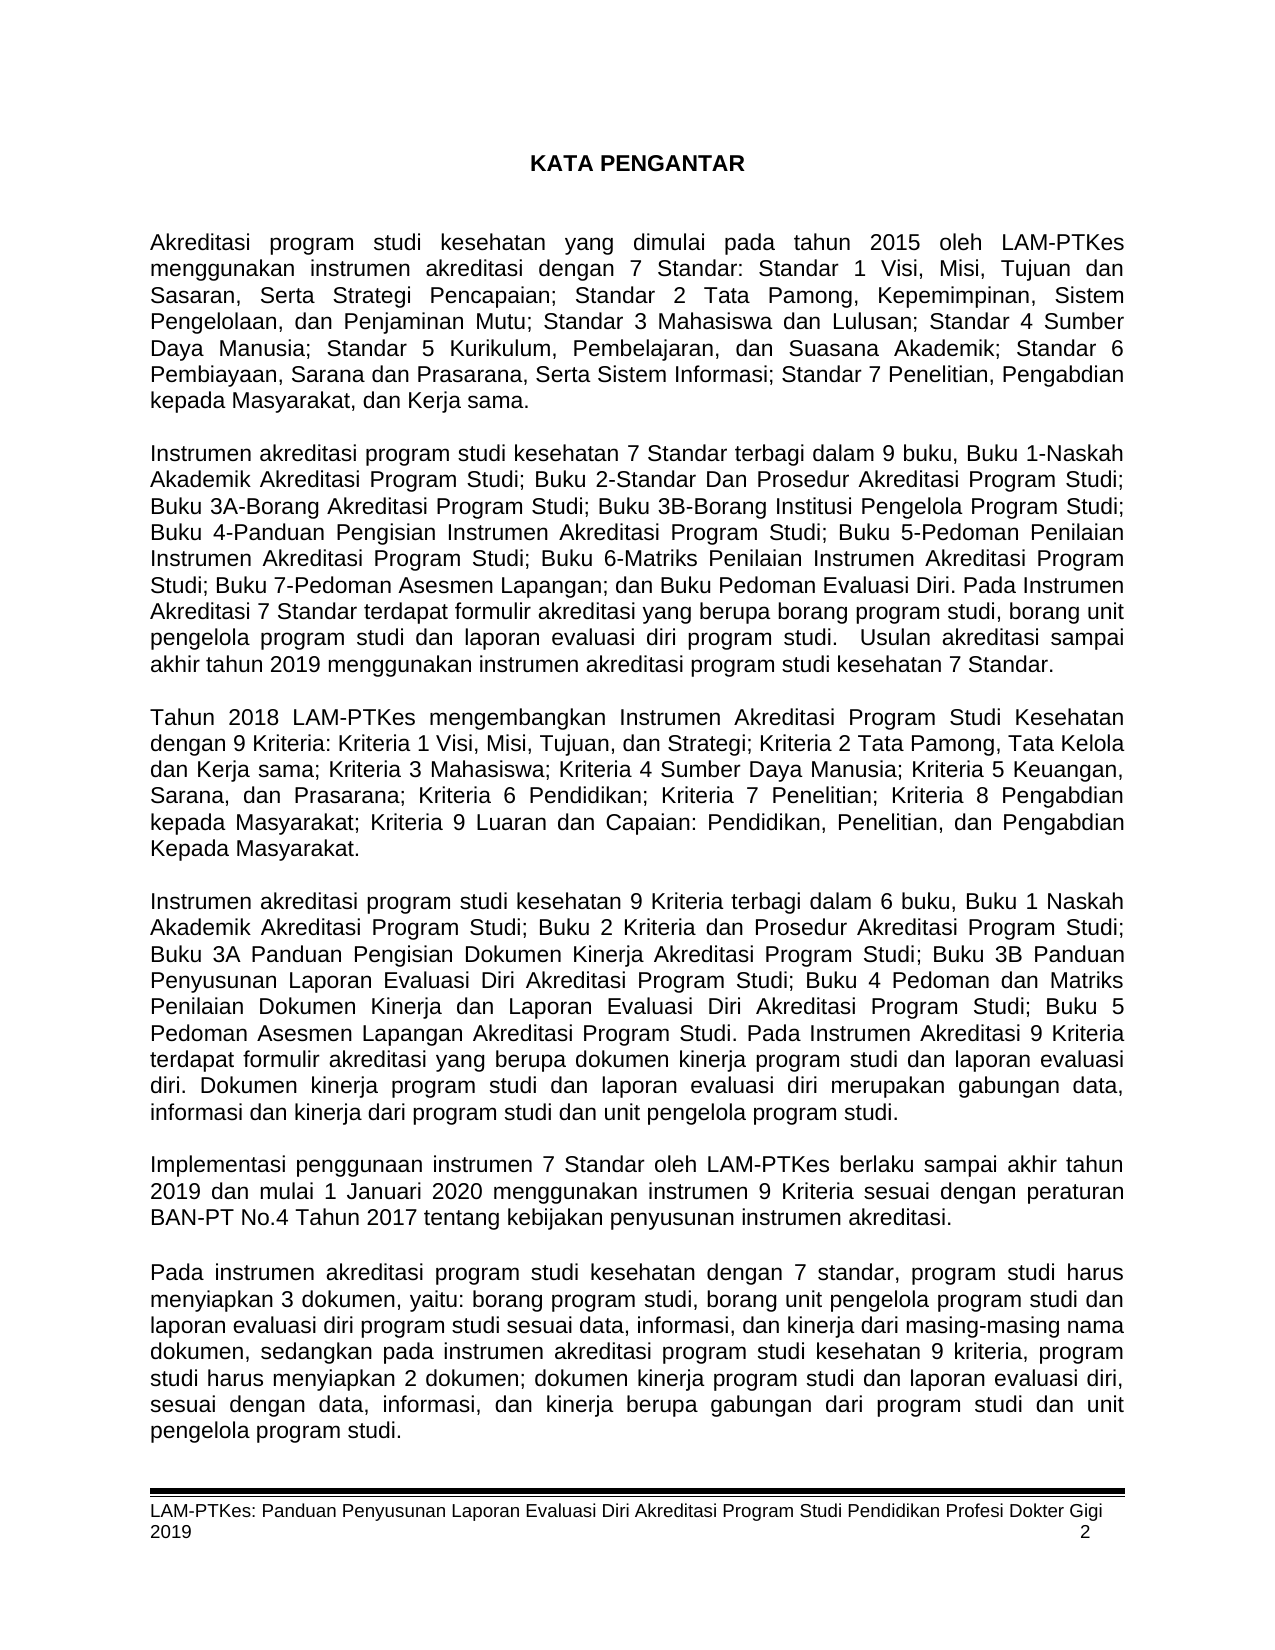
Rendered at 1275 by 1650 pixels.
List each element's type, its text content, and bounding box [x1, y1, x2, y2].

text Instrumen akreditasi program studi kesehatan 9 Kriteria terbagi dalam 6 buku, Buku 1 Naskah Akademik Akreditasi Program Studi; Buku 2 Kriteria dan Prosedur Akreditasi Program Studi; Buku 3A Panduan Pengisian Dokumen Kinerja Akreditasi Program Studi; Buku 3B Panduan Penyusunan Laporan Evaluasi Diri Akreditasi Program Studi; Buku 4 Pedoman dan Matriks Penilaian Dokumen Kinerja dan Laporan Evaluasi Diri Akreditasi Program Studi; Buku 5 Pedoman Asesmen Lapangan Akreditasi Program Studi. Pada Instrumen Akreditasi 9 Kriteria terdapat formulir akreditasi yang berupa dokumen kinerja program studi dan laporan evaluasi diri. Dokumen kinerja program studi dan laporan evaluasi diri merupakan gabungan data, informasi dan kinerja dari program studi dan unit pengelola program studi. [150, 888, 1125, 1125]
text Tahun 2018 LAM-PTKes mengembangkan Instrumen Akreditasi Program Studi Kesehatan dengan 9 Kriteria: Kriteria 1 Visi, Misi, Tujuan, dan Strategi; Kriteria 2 Tata Pamong, Tata Kelola dan Kerja sama; Kriteria 3 Mahasiswa; Kriteria 4 Sumber Daya Manusia; Kriteria 5 Keuangan, Sarana, dan Prasarana; Kriteria 6 Pendidikan; Kriteria 7 Penelitian; Kriteria 8 Pengabdian kepada Masyarakat; Kriteria 9 Luaran dan Capaian: Pendidikan, Penelitian, dan Pengabdian Kepada Masyarakat. [150, 703, 1125, 862]
text Implementasi penggunaan instrumen 7 Standar oleh LAM-PTKes berlaku sampai akhir tahun 2019 dan mulai 1 Januari 2020 menggunakan instrumen 9 Kriteria sesuai dengan peraturan BAN-PT No.4 Tahun 2017 tentang kebijakan penyusunan instrumen akreditasi. [150, 1151, 1125, 1231]
text Akreditasi program studi kesehatan yang dimulai pada tahun 2015 oleh LAM-PTKes menggunakan instrumen akreditasi dengan 7 Standar: Standar 1 Visi, Misi, Tujuan dan Sasaran, Serta Strategi Pencapaian; Standar 2 Tata Pamong, Kepemimpinan, Sistem Pengelolaan, dan Penjaminan Mutu; Standar 3 Mahasiswa dan Lulusan; Standar 4 Sumber Daya Manusia; Standar 5 Kurikulum, Pembelajaran, dan Suasana Akademik; Standar 6 Pembiayaan, Sarana dan Prasarana, Serta Sistem Informasi; Standar 7 Penelitian, Pengabdian kepada Masyarakat, dan Kerja sama. [150, 229, 1125, 413]
text Pada instrumen akreditasi program studi kesehatan dengan 7 standar, program studi harus menyiapkan 3 dokumen, yaitu: borang program studi, borang unit pengelola program studi dan laporan evaluasi diri program studi sesuai data, informasi, dan kinerja dari masing-masing nama dokumen, sedangkan pada instrumen akreditasi program studi kesehatan 9 kriteria, program studi harus menyiapkan 2 dokumen; dokumen kinerja program studi dan laporan evaluasi diri, sesuai dengan data, informasi, dan kinerja berupa gabungan dari program studi dan unit pengelola program studi. [150, 1259, 1125, 1444]
subtitle KATA PENGANTAR [150, 150, 1125, 176]
text Instrumen akreditasi program studi kesehatan 7 Standar terbagi dalam 9 buku, Buku 1-Naskah Akademik Akreditasi Program Studi; Buku 2-Standar Dan Prosedur Akreditasi Program Studi; Buku 3A-Borang Akreditasi Program Studi; Buku 3B-Borang Institusi Pengelola Program Studi; Buku 4-Panduan Pengisian Instrumen Akreditasi Program Studi; Buku 5-Pedoman Penilaian Instrumen Akreditasi Program Studi; Buku 6-Matriks Penilaian Instrumen Akreditasi Program Studi; Buku 7-Pedoman Asesmen Lapangan; dan Buku Pedoman Evaluasi Diri. Pada Instrumen Akreditasi 7 Standar terdapat formulir akreditasi yang berupa borang program studi, borang unit pengelola program studi dan laporan evaluasi diri program studi. Usulan akreditasi sampai akhir tahun 2019 menggunakan instrumen akreditasi program studi kesehatan 7 Standar. [150, 440, 1125, 677]
